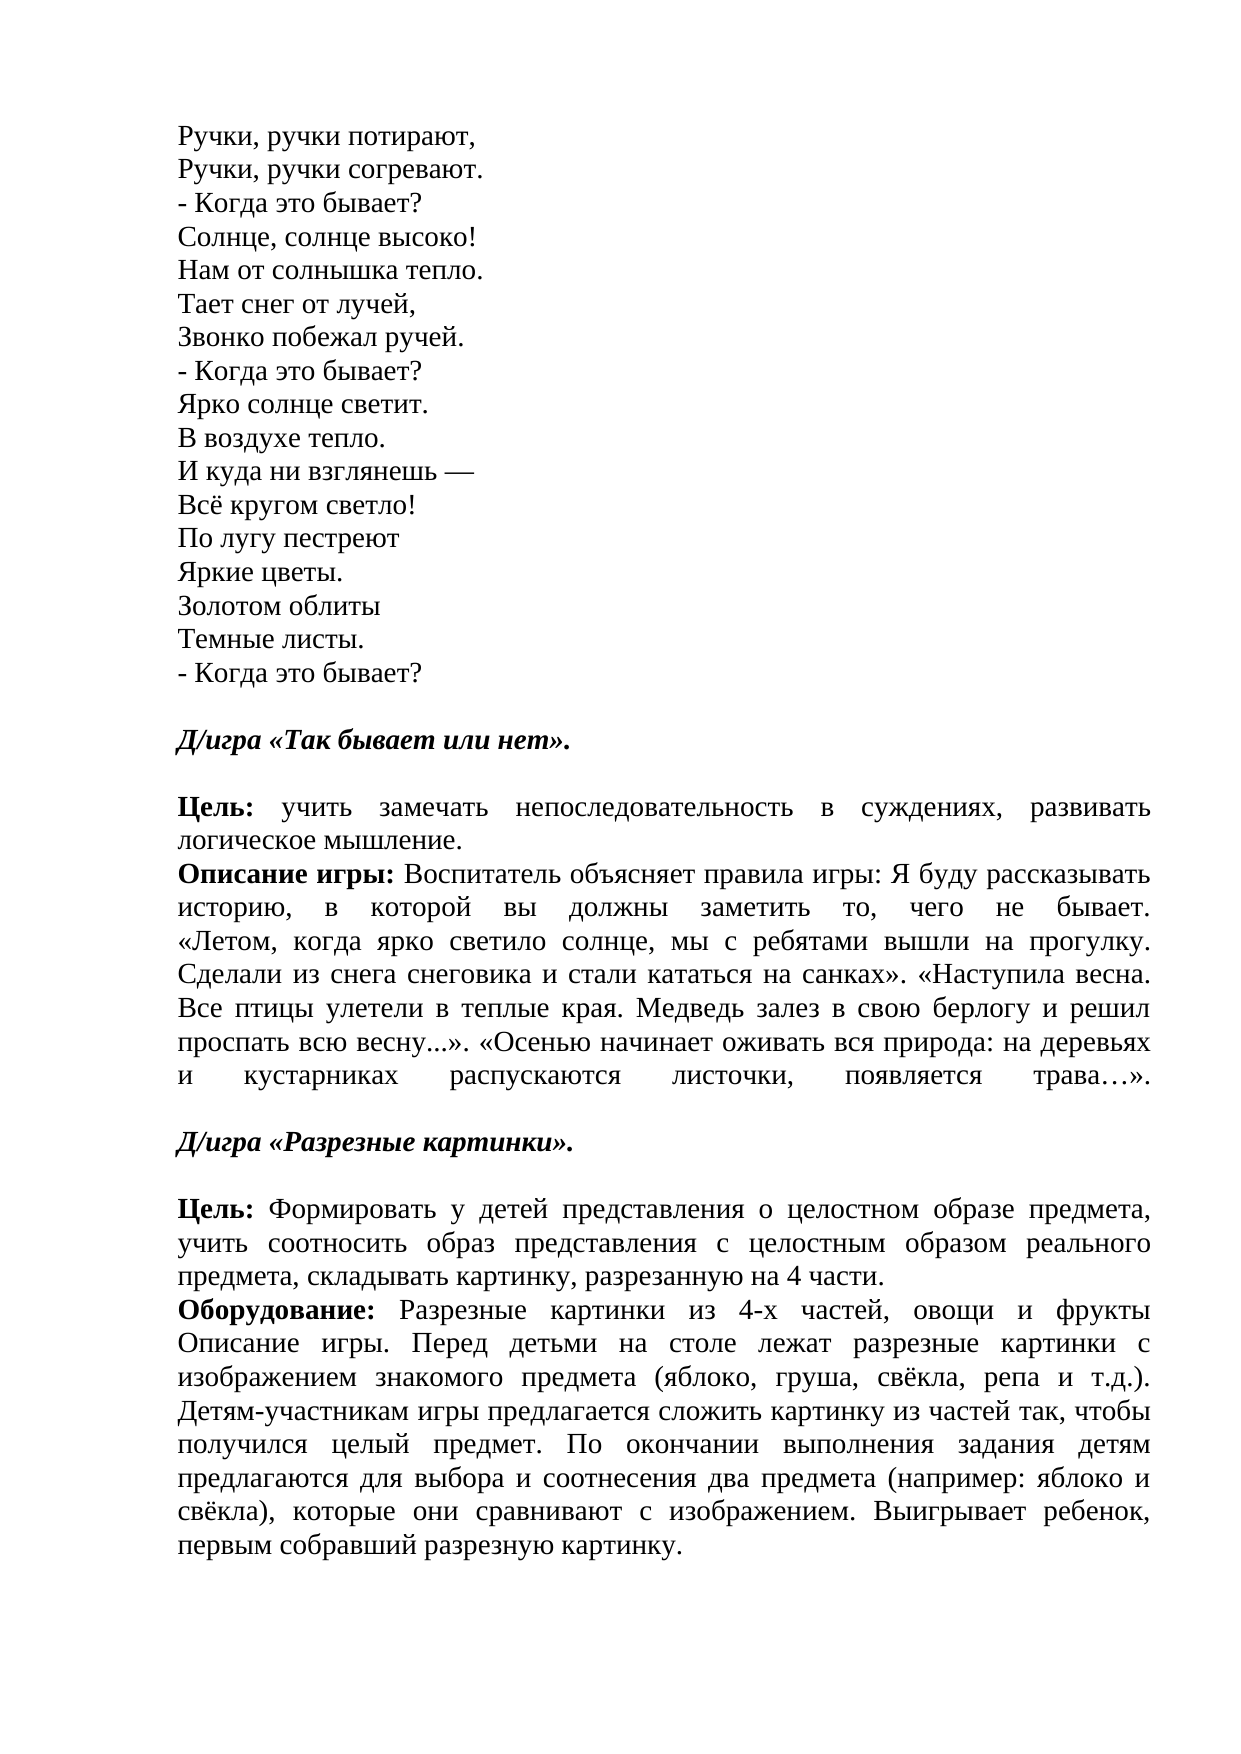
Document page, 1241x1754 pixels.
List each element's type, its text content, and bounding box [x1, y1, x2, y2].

text Ручки, ручки потирают, [177, 118, 1152, 152]
text Описание игры: Воспитатель объясняет правила игры: Я буду рассказывать историю, в которой вы должны заметить то, чего не бывает. «Летом, когда ярко светило солнце, мы с ребятами вышли на прогулку. Сделали из снега снеговика и стали кататься на санках». «Наступила весна. Все птицы улетели в теплые края. Медведь залез в свою берлогу и решил проспать всю весну...». «Осенью начинает оживать вся природа: на деревьях и кустарниках распускаются листочки, появляется трава…». Д/игра «Разрезные картинки». [177, 856, 1152, 1158]
text Цель: Формировать у детей представления о целостном образе предмета, учить соотносить образ представления с целостным образом реального предмета, складывать картинку, разрезанную на 4 части. [177, 1158, 1152, 1292]
text Ручки, ручки согревают. - Когда это бывает? Солнце, солнце высоко! [177, 152, 1152, 252]
text Цель: учить замечать непоследовательность в суждениях, развивать логическое мышление. [177, 755, 1152, 856]
text Нам от солнышка тепло. [177, 252, 1152, 286]
text Оборудование: Разрезные картинки из 4-х частей, овощи и фрукты Описание игры. Перед детьми на столе лежат разрезные картинки с изображением знакомого предмета (яблоко, груша, свёкла, репа и т.д.). Детям-участникам игры предлагается сложить картинку из частей так, чтобы получился целый предмет. По окончании выполнения задания детям предлагаются для выбора и соотнесения два предмета (например: яблоко и свёкла), которые они сравнивают с изображением. Выигрывает ребенок, первым собравший разрезную картинку. [177, 1292, 1152, 1560]
text Тает снег от лучей, [177, 286, 1152, 319]
text Звонко побежал ручей. - Когда это бывает? Ярко солнце светит. В воздухе тепло. И куда ни взглянешь — Всё кругом светло! По лугу пестреют Яркие цветы. Золотом облиты Темные листы. - Когда это бывает? Д/игра «Так бывает или нет». [177, 319, 1152, 755]
